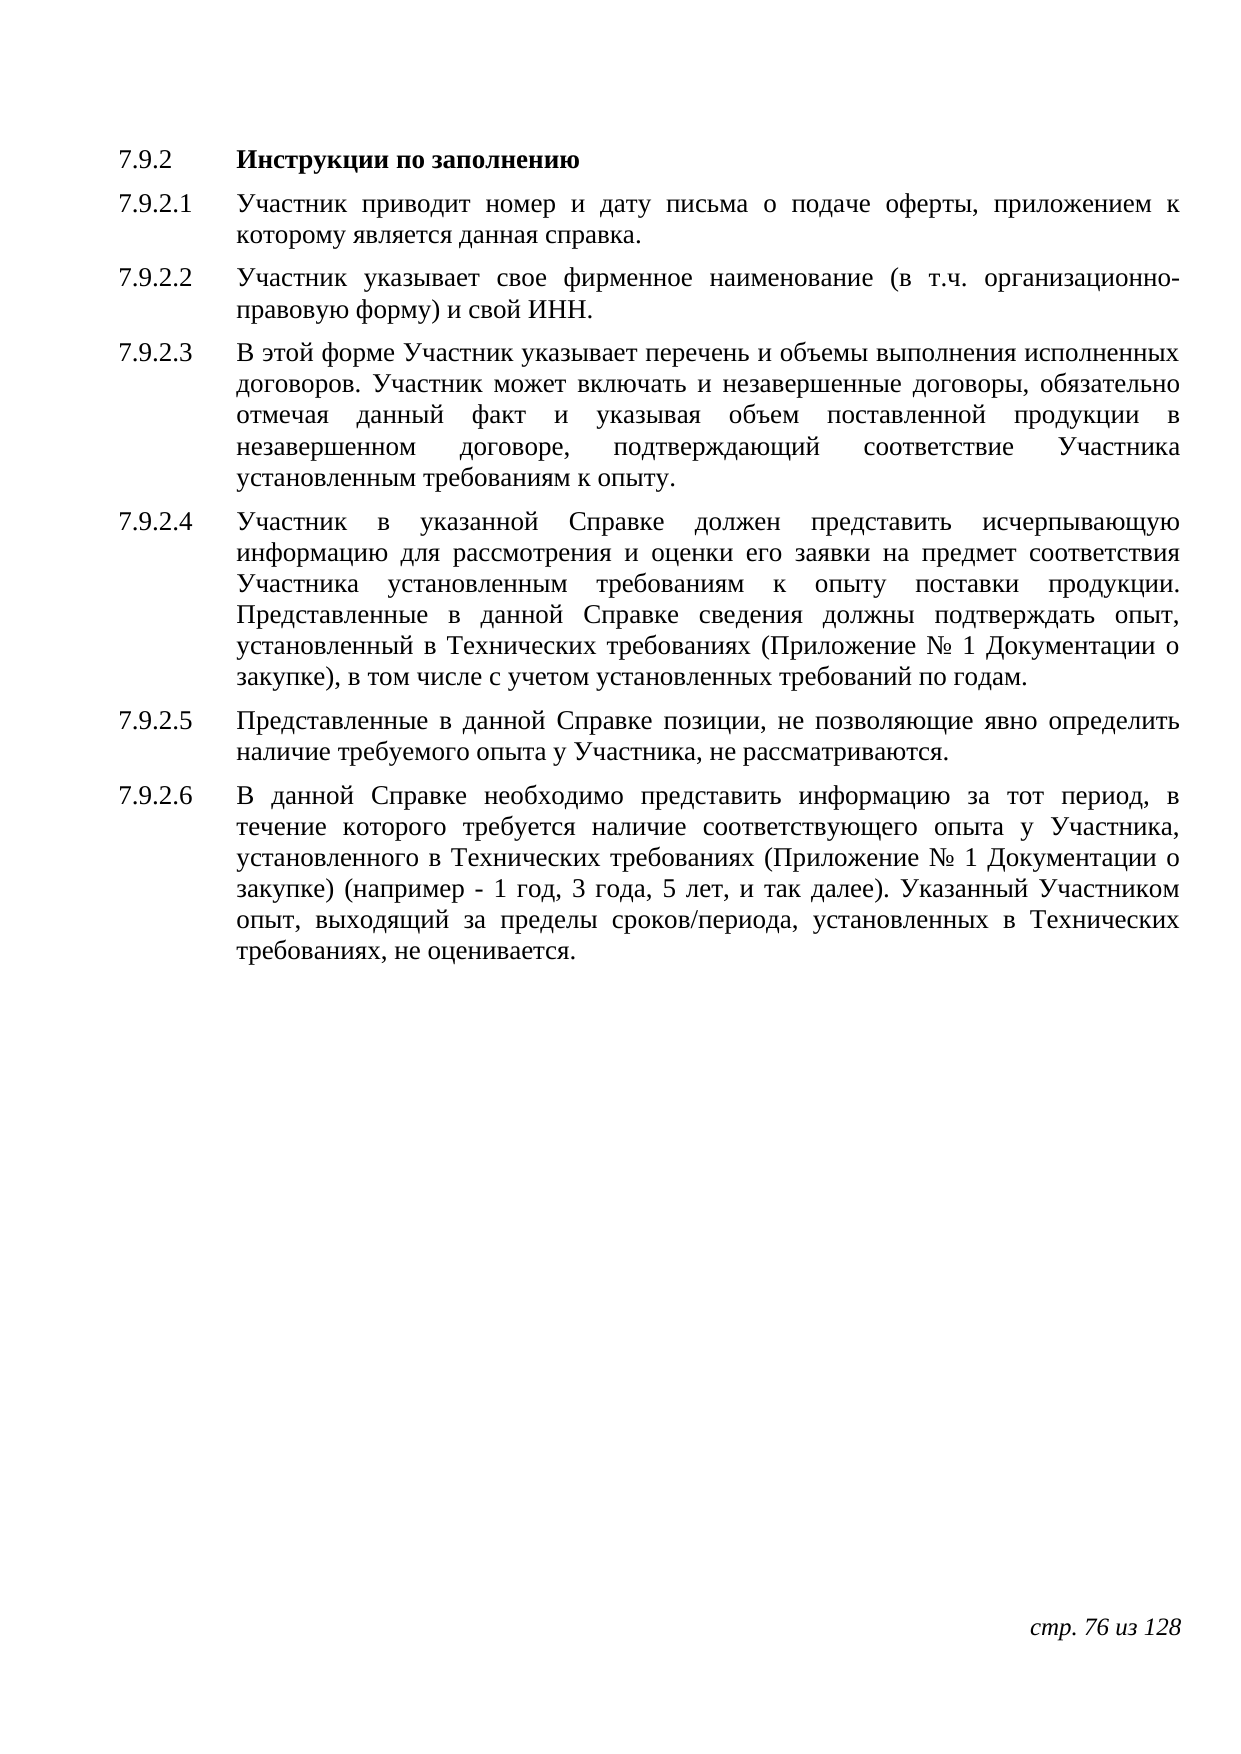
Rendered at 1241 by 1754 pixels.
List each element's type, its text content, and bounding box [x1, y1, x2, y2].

text Инструкции по заполнению [118, 143, 1181, 174]
text Участник в указанной Справке должен представить исчерпывающую информацию для рассмотрения и оценки его заявки на предмет соответствия Участника установленным требованиям к опыту поставки продукции. Представленные в данной Справке сведения должны подтверждать опыт, установленный в Технических требованиях (Приложение № 1 Документации о закупке), в том числе с учетом установленных требований по годам. [118, 504, 1181, 691]
text Участник указывает свое фирменное наименование (в т.ч. организационно-правовую форму) и свой ИНН. [118, 262, 1181, 324]
text В данной Справке необходимо представить информацию за тот период, в течение которого требуется наличие соответствующего опыта у Участника, установленного в Технических требованиях (Приложение № 1 Документации о закупке) (например - 1 год, 3 года, 5 лет, и так далее). Указанный Участником опыт, выходящий за пределы сроков/периода, установленных в Технических требованиях, не оценивается. [118, 779, 1181, 966]
text Участник приводит номер и дату письма о подаче оферты, приложением к которому является данная справка. [118, 187, 1181, 249]
text В этой форме Участник указывает перечень и объемы выполнения исполненных договоров. Участник может включать и незавершенные договоры, обязательно отмечая данный факт и указывая объем поставленной продукции в незавершенном договоре, подтверждающий соответствие Участника установленным требованиям к опыту. [118, 336, 1181, 492]
text Представленные в данной Справке позиции, не позволяющие явно определить наличие требуемого опыта у Участника, не рассматриваются. [118, 704, 1181, 766]
